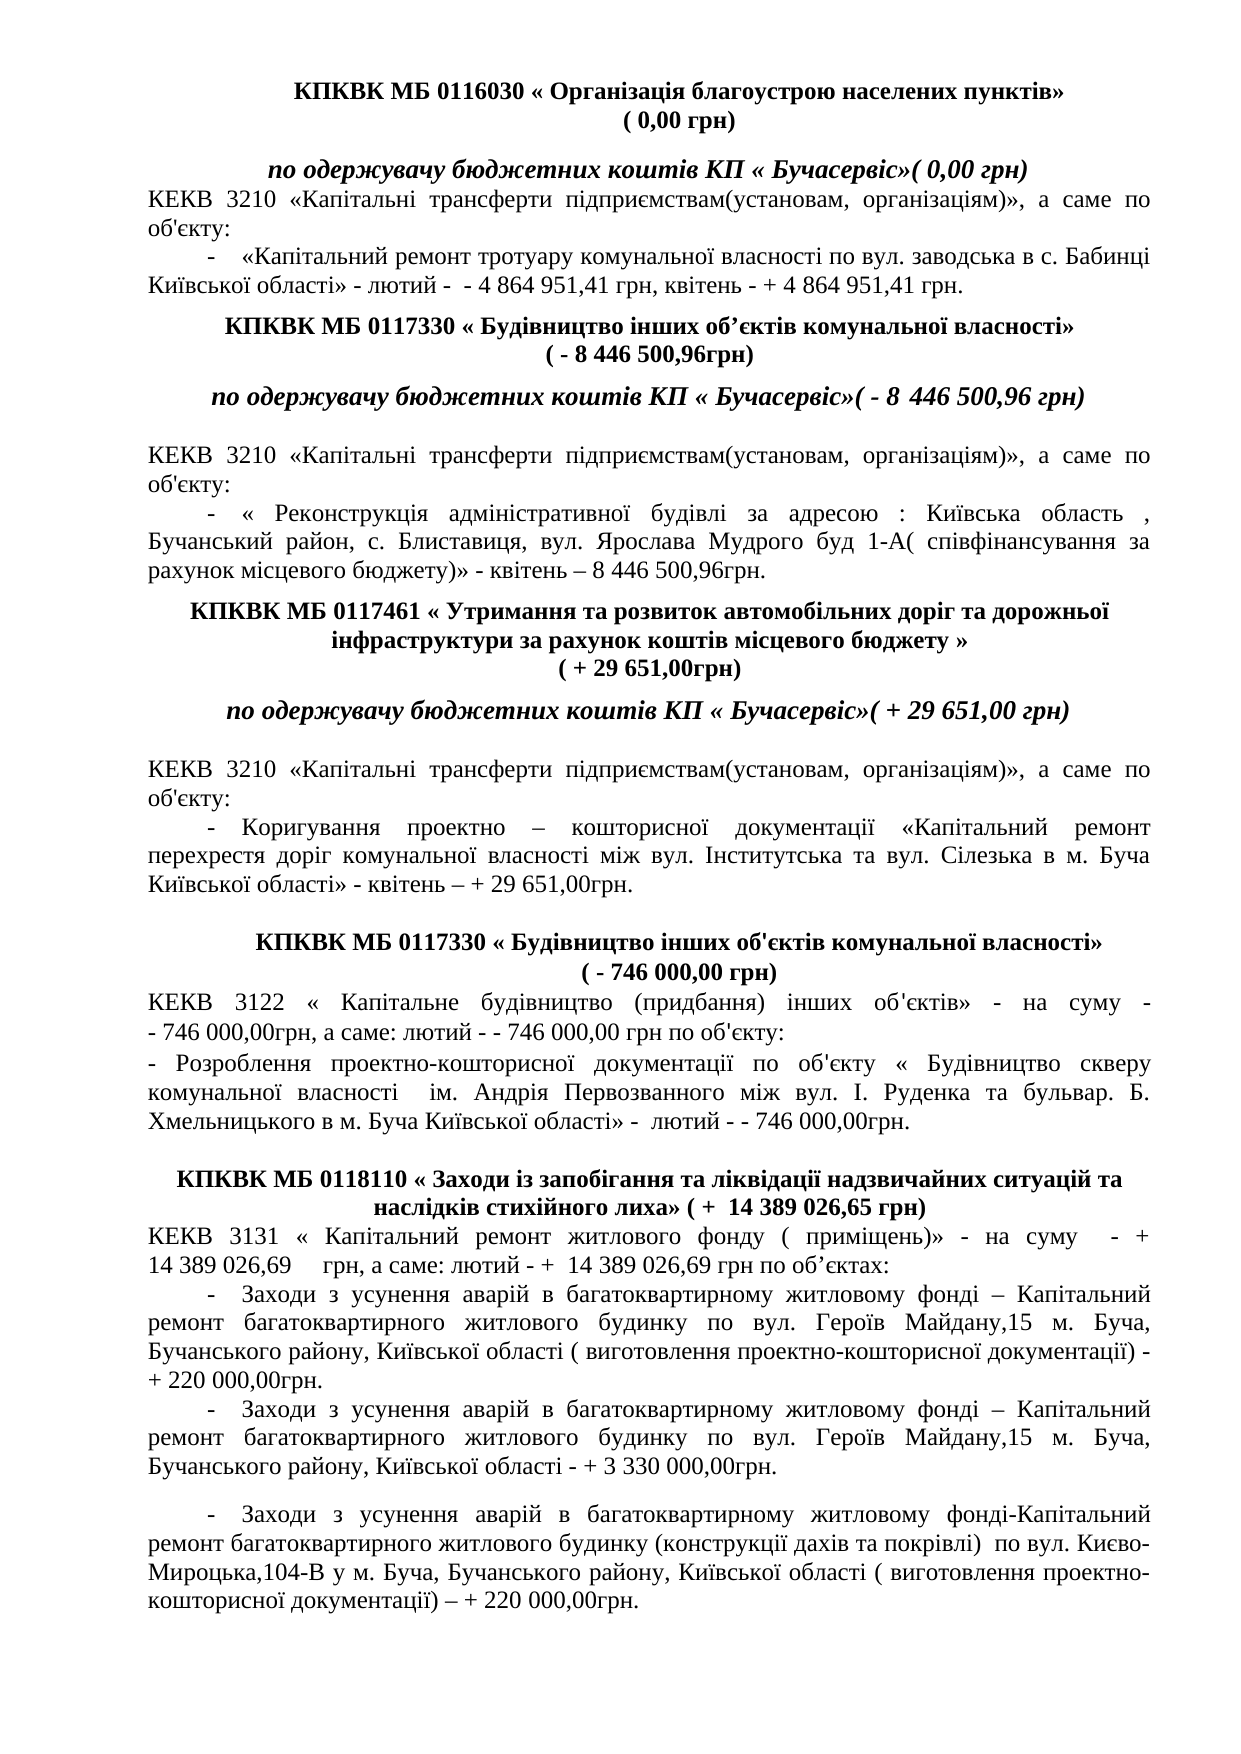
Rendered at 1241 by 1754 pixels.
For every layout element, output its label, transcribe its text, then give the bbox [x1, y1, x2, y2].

text ( 0,00 грн) [148, 105, 1152, 133]
text КЕКВ 3210 «Капітальні трансферти підприємствам(установам, організаціям)», а саме по об'єкту: [148, 184, 1152, 241]
text по одержувачу бюджетних коштів КП « Бучасервіс»( - 8 446 500,96 грн) [148, 380, 1152, 411]
text ( - 8 446 500,96грн) [148, 339, 1152, 368]
list «Капітальний ремонт тротуару комунальної власності по вул. заводська в с. Бабинці Київської області» - лютий - - 4 864 951,41 грн, квітень - + 4 864 951,41 грн. [148, 241, 1152, 299]
list Заходи з усунення аварій в багатоквартирному житловому фонді – Капітальний ремонт багатоквартирного житлового будинку по вул. Героїв Майдану,15 м. Буча, Бучанського району, Київської області ( виготовлення проектно-кошторисної документації) - + 220 000,00грн. [148, 1279, 1152, 1394]
text по одержувачу бюджетних коштів КП « Бучасервіс»( 0,00 грн) [148, 153, 1152, 184]
list Коригування проектно – кошторисної документації «Капітальний ремонт перехрестя доріг комунальної власності між вул. Інститутська та вул. Сілезька в м. Буча Київської області» - квітень – + 29 651,00грн. [148, 812, 1152, 898]
text КПКВК МБ 0117330 « Будівництво інших об'єктів комунальної власності» [148, 927, 1152, 957]
text ( - 746 000,00 грн) [148, 957, 1152, 986]
text ( + 29 651,00грн) [148, 653, 1152, 682]
list КЕКВ 3122 « Капітальне будівництво (придбання) інших об'єктів» - на суму - - 746 000,00грн, а саме: лютий - - 746 000,00 грн по об'єкту: [148, 986, 1152, 1047]
list Заходи з усунення аварій в багатоквартирному житловому фонді – Капітальний ремонт багатоквартирного житлового будинку по вул. Героїв Майдану,15 м. Буча, Бучанського району, Київської області - + 3 330 000,00грн. [148, 1394, 1152, 1480]
text - Розроблення проектно-кошторисної документації по об'єкту « Будівництво скверу комунальної власності ім. Андрія Первозванного між вул. І. Руденка та бульвар. Б. Хмельницького в м. Буча Київської області» - лютий - - 746 000,00грн. [148, 1047, 1152, 1135]
text КПКВК МБ 0117461 « Утримання та розвиток автомобільних доріг та дорожньої інфраструктури за рахунок коштів місцевого бюджету » [148, 596, 1152, 653]
text КПКВК МБ 0118110 « Заходи із запобігання та ліквідації надзвичайних ситуацій та наслідків стихійного лиха» ( + 14 389 026,65 грн) [148, 1164, 1152, 1221]
text КЕКВ 3210 «Капітальні трансферти підприємствам(установам, організаціям)», а саме по об'єкту: [148, 440, 1152, 498]
text по одержувачу бюджетних коштів КП « Бучасервіс»( + 29 651,00 грн) [148, 694, 1152, 725]
text КЕКВ 3131 « Капітальний ремонт житлового фонду ( приміщень)» - на суму - + 14 389 026,69 грн, а саме: лютий - + 14 389 026,69 грн по об’єктах: [148, 1221, 1152, 1279]
text КЕКВ 3210 «Капітальні трансферти підприємствам(установам, організаціям)», а саме по об'єкту: [148, 754, 1152, 812]
text КПКВК МБ 0116030 « Організація благоустрою населених пунктів» [148, 76, 1152, 105]
list « Реконструкція адміністративної будівлі за адресою : Київська область , Бучанський район, с. Блиставиця, вул. Ярослава Мудрого буд 1-А( співфінансування за рахунок місцевого бюджету)» - квітень – 8 446 500,96грн. [148, 498, 1152, 584]
text КПКВК МБ 0117330 « Будівництво інших об’єктів комунальної власності» [148, 311, 1152, 339]
list Заходи з усунення аварій в багатоквартирному житловому фонді-Капітальний ремонт багатоквартирного житлового будинку (конструкції дахів та покрівлі) по вул. Києво-Мироцька,104-В у м. Буча, Бучанського району, Київської області ( виготовлення проектно-кошторисної документації) – + 220 000,00грн. [148, 1499, 1152, 1614]
